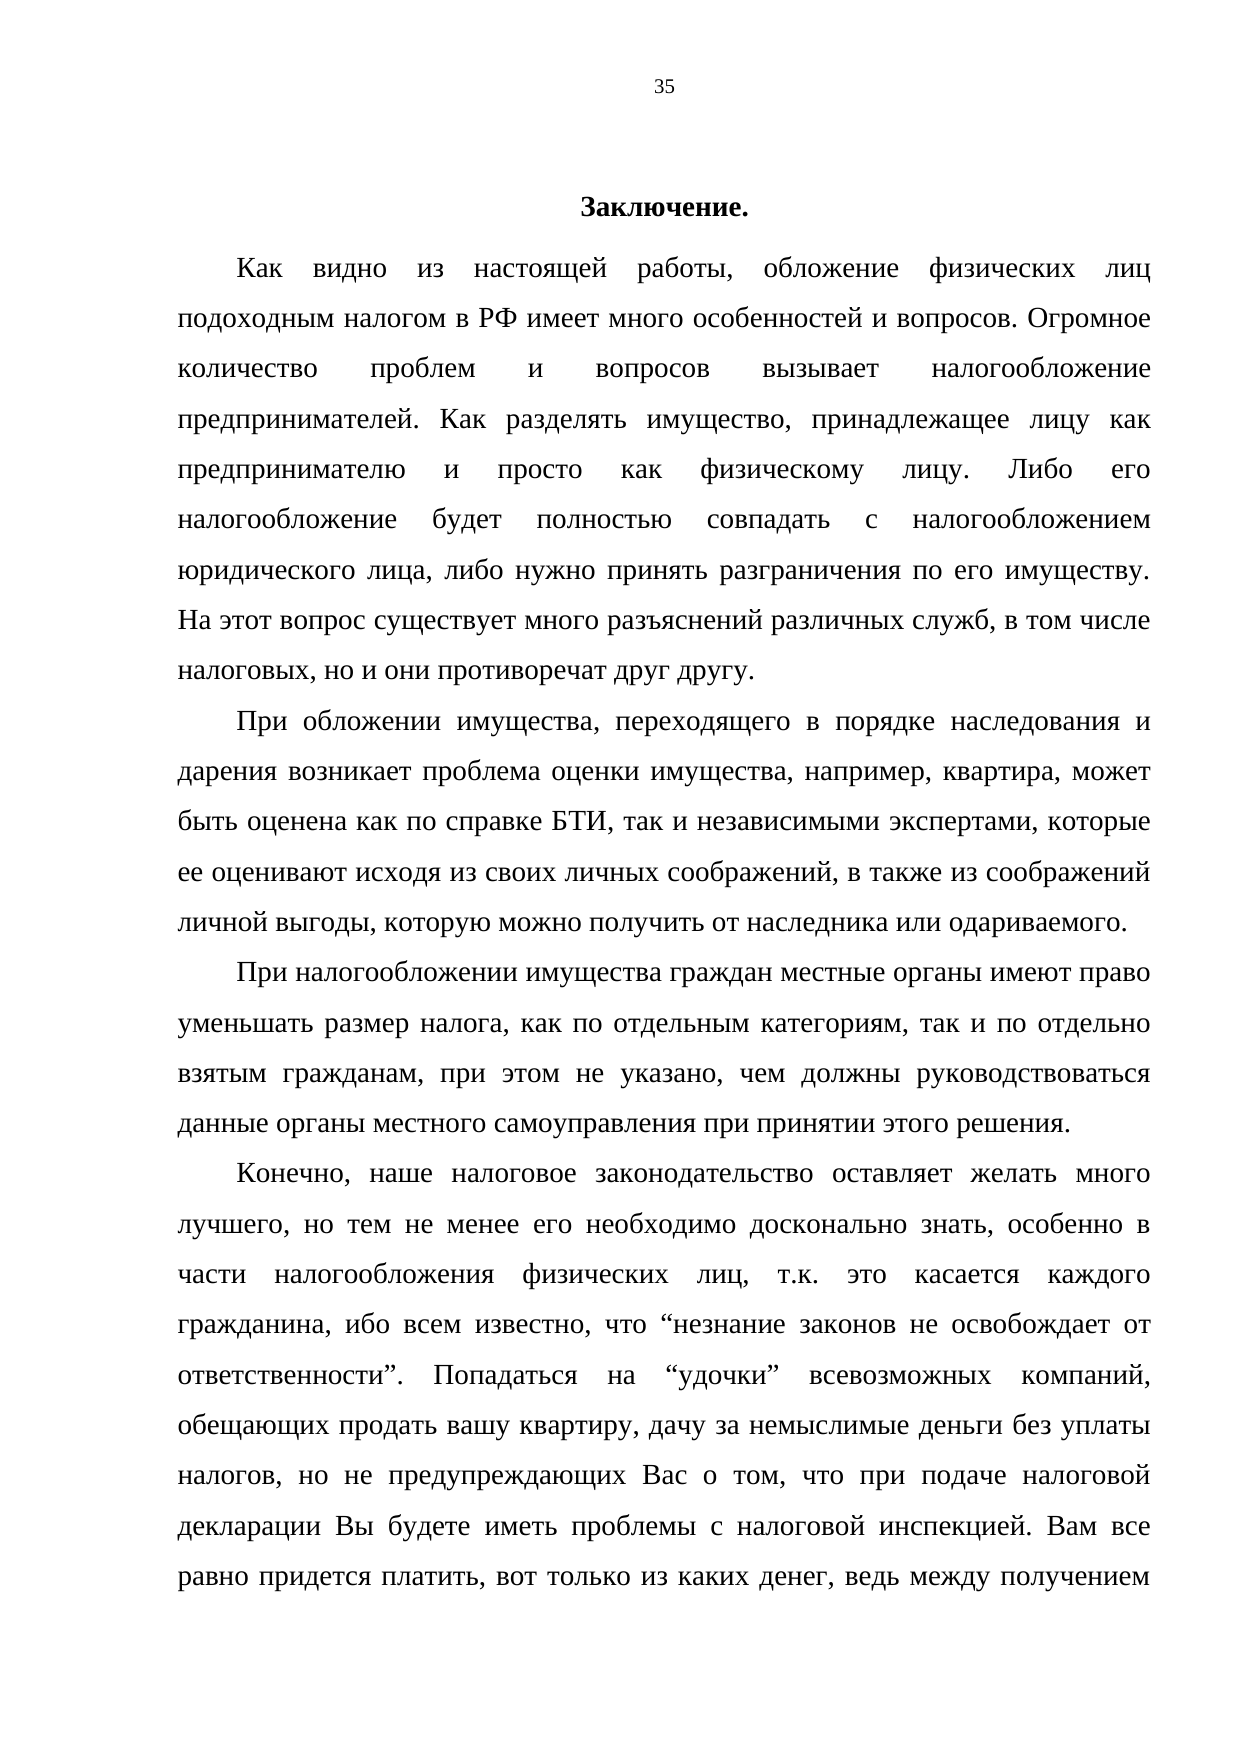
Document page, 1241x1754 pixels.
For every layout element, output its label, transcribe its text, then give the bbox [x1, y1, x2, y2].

text При налогообложении имущества граждан местные органы имеют право уменьшать размер налога, как по отдельным категориям, так и по отдельно взятым гражданам, при этом не указано, чем должны руководствоваться данные органы местного самоуправления при принятии этого решения. [177, 954, 1152, 1139]
text Заключение. [177, 189, 1152, 223]
text Как видно из настоящей работы, обложение физических лиц подоходным налогом в РФ имеет много особенностей и вопросов. Огромное количество проблем и вопросов вызывает налогообложение предпринимателей. Как разделять имущество, принадлежащее лицу как предпринимателю и просто как физическому лицу. Либо его налогообложение будет полностью совпадать с налогообложением юридического лица, либо нужно принять разграничения по его имуществу. На этот вопрос существует много разъяснений различных служб, в том числе налоговых, но и они противоречат друг другу. [177, 250, 1152, 686]
text При обложении имущества, переходящего в порядке наследования и дарения возникает проблема оценки имущества, например, квартира, может быть оценена как по справке БТИ, так и независимыми экспертами, которые ее оценивают исходя из своих личных соображений, в также из соображений личной выгоды, которую можно получить от наследника или одариваемого. [177, 703, 1152, 938]
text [177, 1156, 1152, 1592]
